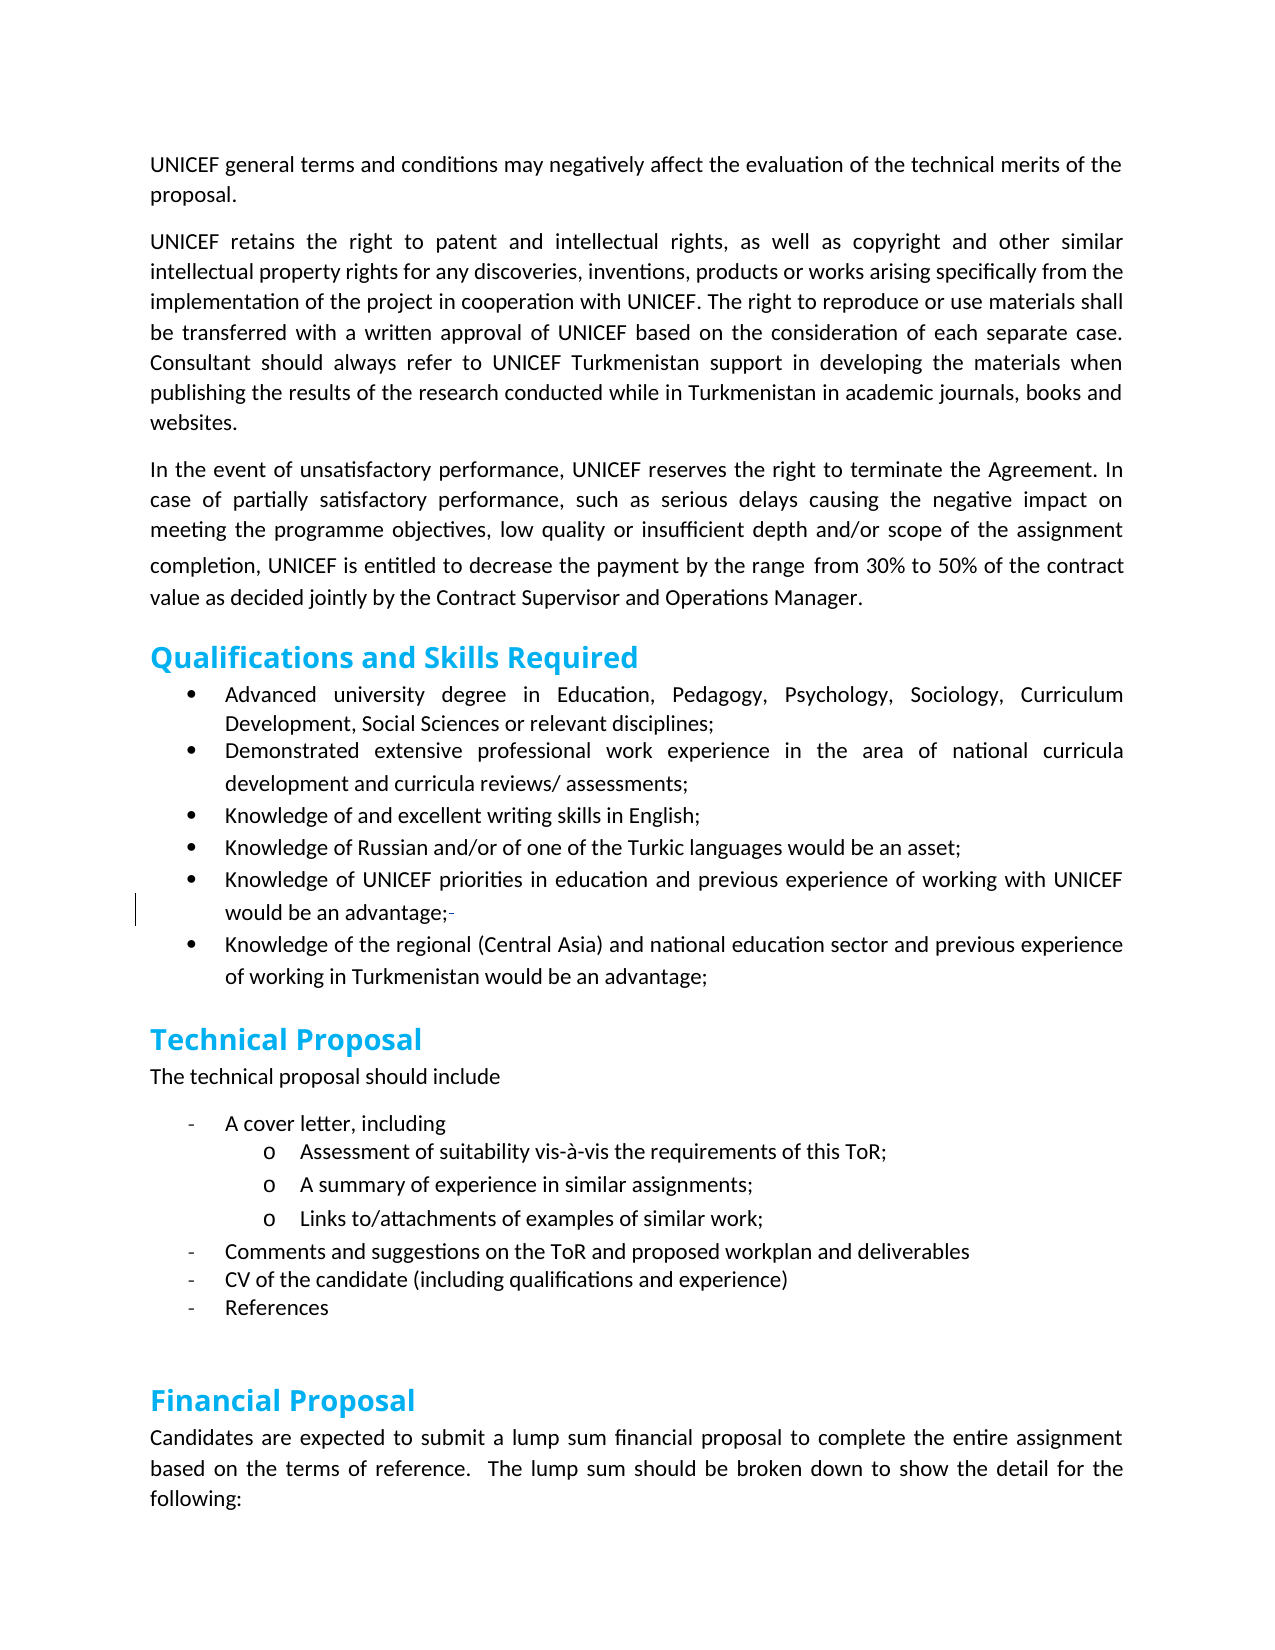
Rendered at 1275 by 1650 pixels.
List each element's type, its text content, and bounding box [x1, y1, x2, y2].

subtitle Technical Proposal [150, 1019, 1125, 1059]
list CV of the candidate (including qualifications and experience) [187, 1266, 1125, 1293]
list Knowledge of UNICEF priorities in education and previous experience of working with UNICEF would be an advantage; [187, 865, 1125, 926]
list Links to/attachments of examples of similar work; [262, 1204, 1125, 1233]
text The technical proposal should include [150, 1062, 1125, 1090]
list Assessment of suitability vis-à-vis the requirements of this ToR; [262, 1137, 1125, 1166]
list A summary of experience in similar assignments; [262, 1170, 1125, 1199]
list Knowledge of and excellent writing skills in English; [187, 801, 1125, 829]
list Demonstrated extensive professional work experience in the area of national curricula development and curricula reviews/ assessments; [187, 737, 1125, 797]
list References [187, 1293, 1125, 1322]
text UNICEF retains the right to patent and intellectual rights, as well as copyright and other similar intellectual property rights for any discoveries, inventions, products or works arising specifically from the implementation of the project in cooperation with UNICEF. The right to reproduce or use materials shall be transferred with a written approval of UNICEF based on the consideration of each separate case. Consultant should always refer to UNICEF Turkmenistan support in developing the materials when publishing the results of the research conducted while in Turkmenistan in academic journals, books and websites. [150, 227, 1125, 436]
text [150, 150, 1125, 208]
text In the event of unsatisfactory performance, UNICEF reserves the right to terminate the Agreement. In case of partially satisfactory performance, such as serious delays causing the negative impact on meeting the programme objectives, low quality or insufficient depth and/or scope of the assignment completion, UNICEF is entitled to decrease the payment by the range from 30% to 50% of the contract value as decided jointly by the Contract Supervisor and Operations Manager. [150, 455, 1125, 611]
subtitle Qualifications and Skills Required [150, 638, 1125, 677]
list Comments and suggestions on the ToR and proposed workplan and deliverables [187, 1237, 1125, 1266]
subtitle Financial Proposal [150, 1381, 1125, 1420]
text Candidates are expected to submit a lump sum financial proposal to complete the entire assignment based on the terms of reference. The lump sum should be broken down to show the detail for the following: [150, 1423, 1125, 1512]
list Knowledge of the regional (Central Asia) and national education sector and previous experience of working in Turkmenistan would be an advantage; [187, 930, 1125, 990]
list A cover letter, including [187, 1109, 1125, 1137]
list Advanced university degree in Education, Pedagogy, Psychology, Sociology, Curriculum Development, Social Sciences or relevant disciplines; [187, 681, 1125, 737]
list Knowledge of Russian and/or of one of the Turkic languages would be an asset; [187, 833, 1125, 861]
